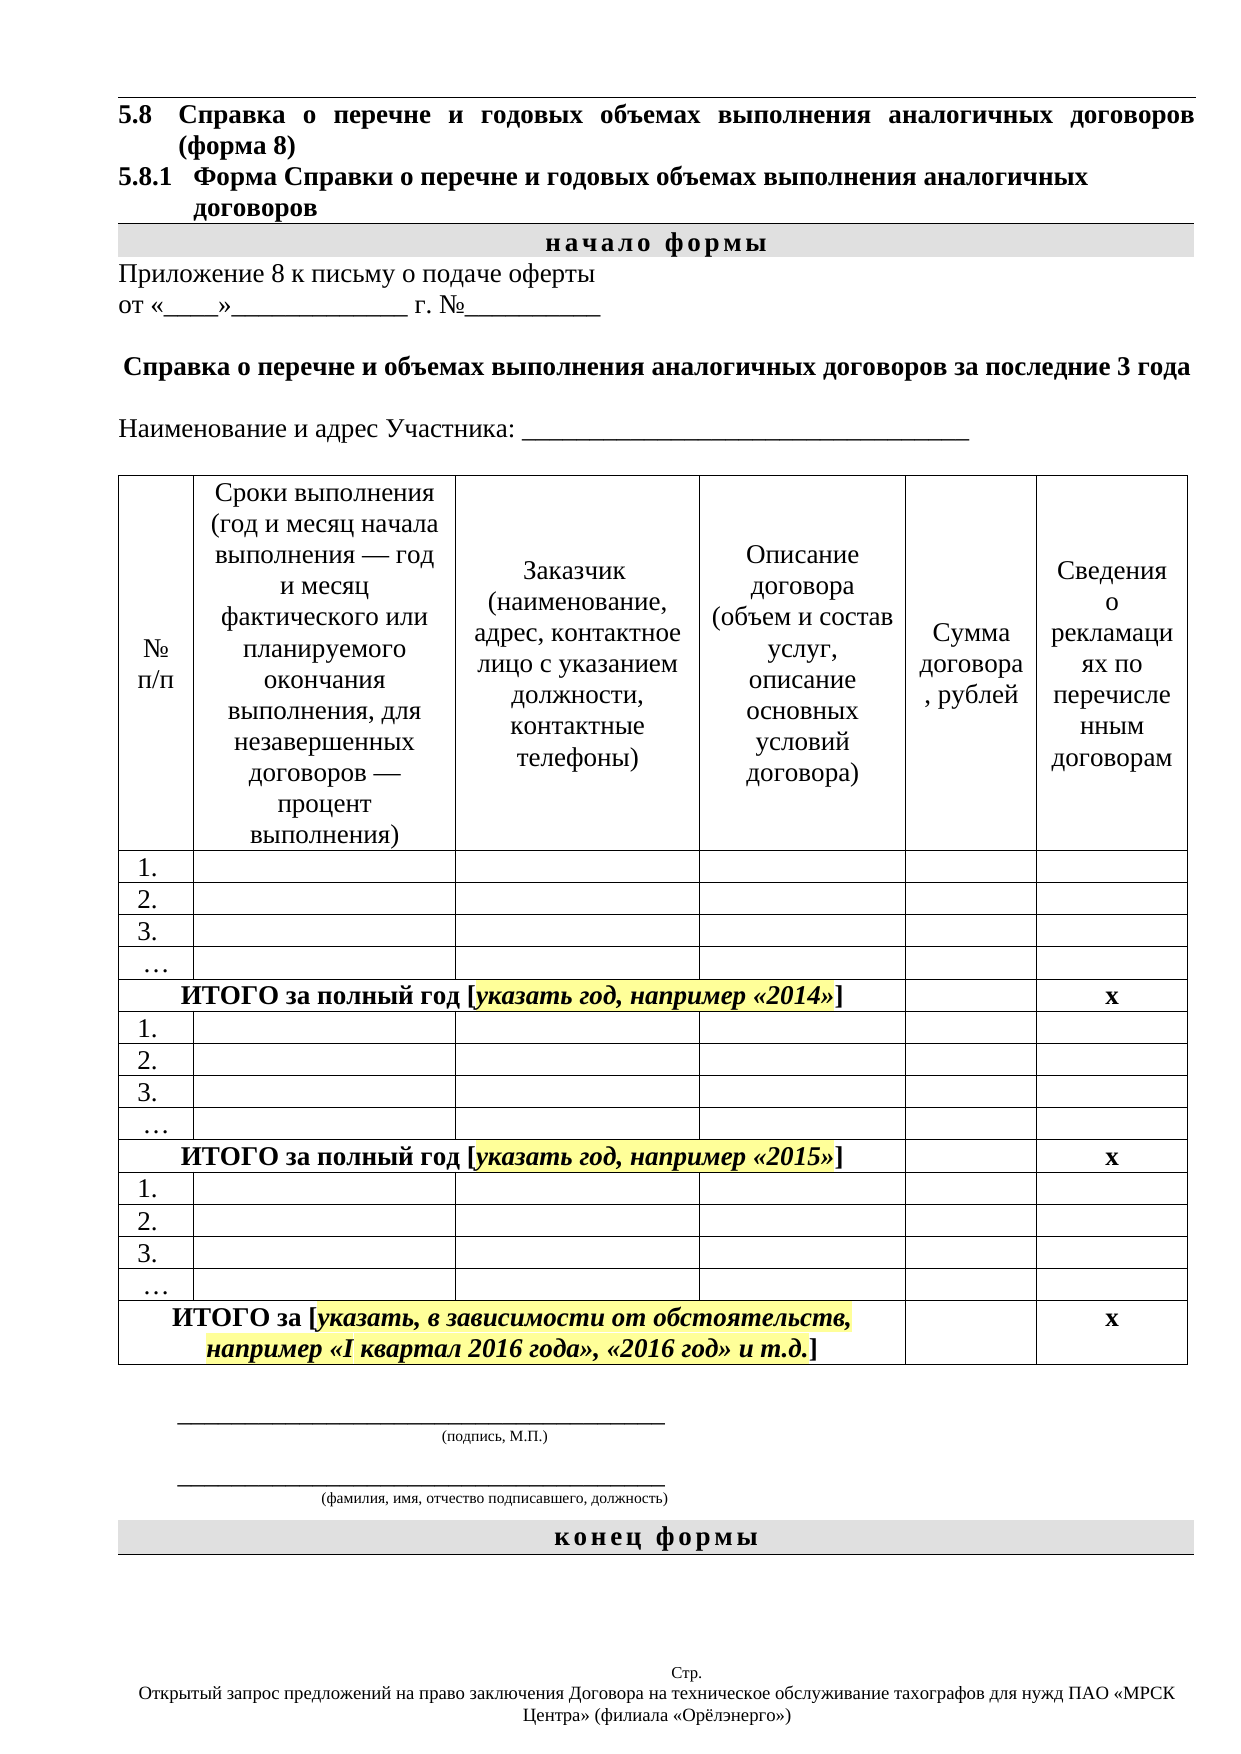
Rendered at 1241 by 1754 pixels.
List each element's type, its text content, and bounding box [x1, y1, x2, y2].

table_cell [1037, 1108, 1187, 1139]
table_cell [456, 1173, 699, 1204]
text (подпись, М.П.) [118, 1427, 812, 1458]
subtitle Форма Справки о перечне и годовых объемах выполнения аналогичных договоров [118, 160, 1196, 223]
table_cell [700, 883, 905, 914]
table_cell [700, 1205, 905, 1236]
table_cell [194, 1108, 455, 1139]
table_cell [119, 1076, 193, 1107]
table_cell [906, 1173, 1036, 1204]
table_cell [906, 915, 1036, 946]
text Справка о перечне и объемах выполнения аналогичных договоров за последние 3 года [118, 350, 1196, 381]
table_cell [456, 1076, 699, 1107]
table_cell [194, 1269, 455, 1300]
table_cell [1037, 1173, 1187, 1204]
table_header Описание договора (объем и состав услуг, описание основных условий договора) [700, 476, 905, 850]
table_cell [119, 883, 193, 914]
table_cell [1037, 1076, 1187, 1107]
table_cell [1037, 1205, 1187, 1236]
table_cell [1037, 1237, 1187, 1268]
table_cell [906, 1012, 1036, 1043]
table_cell [906, 1205, 1036, 1236]
table_cell ИТОГО за полный год [указать год, например «2015»] [119, 1140, 476, 1172]
table_cell [119, 1012, 193, 1043]
table_cell [906, 947, 1036, 978]
table_cell [906, 851, 1036, 882]
text (фамилия, имя, отчество подписавшего, должность) [118, 1489, 812, 1520]
text ____________________________________ [118, 1396, 1196, 1427]
table_cell [456, 947, 699, 978]
table_cell [194, 851, 455, 882]
table_cell [1037, 883, 1187, 914]
table_cell [456, 1108, 699, 1139]
table_cell [906, 1076, 1036, 1107]
table_cell [700, 1108, 905, 1139]
table_cell … [119, 1269, 193, 1300]
table_cell [119, 1205, 193, 1236]
table_cell х [1037, 1140, 1187, 1172]
table_cell [456, 1269, 699, 1300]
table_cell [119, 915, 193, 946]
table_cell [1037, 1012, 1187, 1043]
table_cell [906, 1269, 1036, 1300]
text ____________________________________ [118, 1458, 1196, 1489]
table_cell [119, 1237, 193, 1268]
text Наименование и адрес Участника: _________________________________ [118, 413, 1196, 444]
table_cell [194, 1237, 455, 1268]
table_cell [456, 851, 699, 882]
table_cell [700, 1044, 905, 1075]
table_header Сроки выполнения (год и месяц начала выполнения — год и месяц фактического или планируемого окончания выполнения, для незавершенных договоров — процент выполнения) [194, 476, 455, 850]
table_cell [700, 851, 905, 882]
table_cell … [119, 1108, 193, 1139]
table_cell [194, 1173, 455, 1204]
table_cell ИТОГО за полный год [указать год, например «2014»] [119, 980, 476, 1011]
table_cell [906, 1044, 1036, 1075]
table_cell [456, 1012, 699, 1043]
table_cell [119, 1173, 193, 1204]
table_cell [119, 1044, 193, 1075]
table_cell [906, 1237, 1036, 1268]
table_cell [1037, 1269, 1187, 1300]
table_cell [194, 1205, 455, 1236]
table_cell [700, 1237, 905, 1268]
table_cell [906, 980, 1036, 1011]
table_cell [906, 1108, 1036, 1139]
table_cell [194, 1076, 455, 1107]
table_cell [1037, 947, 1187, 978]
table_cell [1037, 915, 1187, 946]
table_cell [119, 851, 193, 882]
table_cell [700, 1269, 905, 1300]
table_cell [194, 883, 455, 914]
table_cell [194, 947, 455, 978]
subtitle Справка о перечне и годовых объемах выполнения аналогичных договоров (форма 8) [118, 98, 1196, 160]
table_header Сведения о рекламациях по перечисленным договорам [1037, 476, 1187, 850]
table_cell [456, 915, 699, 946]
table_cell [700, 947, 905, 978]
table_cell х [1037, 980, 1187, 1011]
text конец формы [118, 1520, 1194, 1554]
table_cell [700, 915, 905, 946]
text Приложение 8 к письму о подаче оферты от «____»_____________ г. №__________ [118, 257, 1196, 319]
text начало формы [118, 224, 1194, 257]
table_cell ИТОГО за [указать, в зависимости от обстоятельств, например «I квартал 2016 года», «2016 год» и т.д.] [119, 1301, 905, 1364]
table_header № п/п [119, 476, 193, 850]
table_cell [194, 1044, 455, 1075]
table_cell [1037, 851, 1187, 882]
table_cell [906, 883, 1036, 914]
table_cell х [1037, 1301, 1187, 1364]
table_cell [194, 915, 455, 946]
table_cell [194, 1012, 455, 1043]
table_header Заказчик (наименование, адрес, контактное лицо с указанием должности, контактные телефоны) [456, 476, 699, 850]
table_cell [456, 1205, 699, 1236]
table_cell [906, 1301, 1036, 1364]
table_cell … [119, 947, 193, 978]
table_cell [456, 883, 699, 914]
table_cell [700, 1173, 905, 1204]
table_cell [456, 1044, 699, 1075]
table_cell [1037, 1044, 1187, 1075]
table_cell [456, 1237, 699, 1268]
table_cell [906, 1140, 1036, 1172]
table_header Сумма договора, рублей [906, 476, 1036, 850]
table_cell [700, 1012, 905, 1043]
table_cell [700, 1076, 905, 1107]
